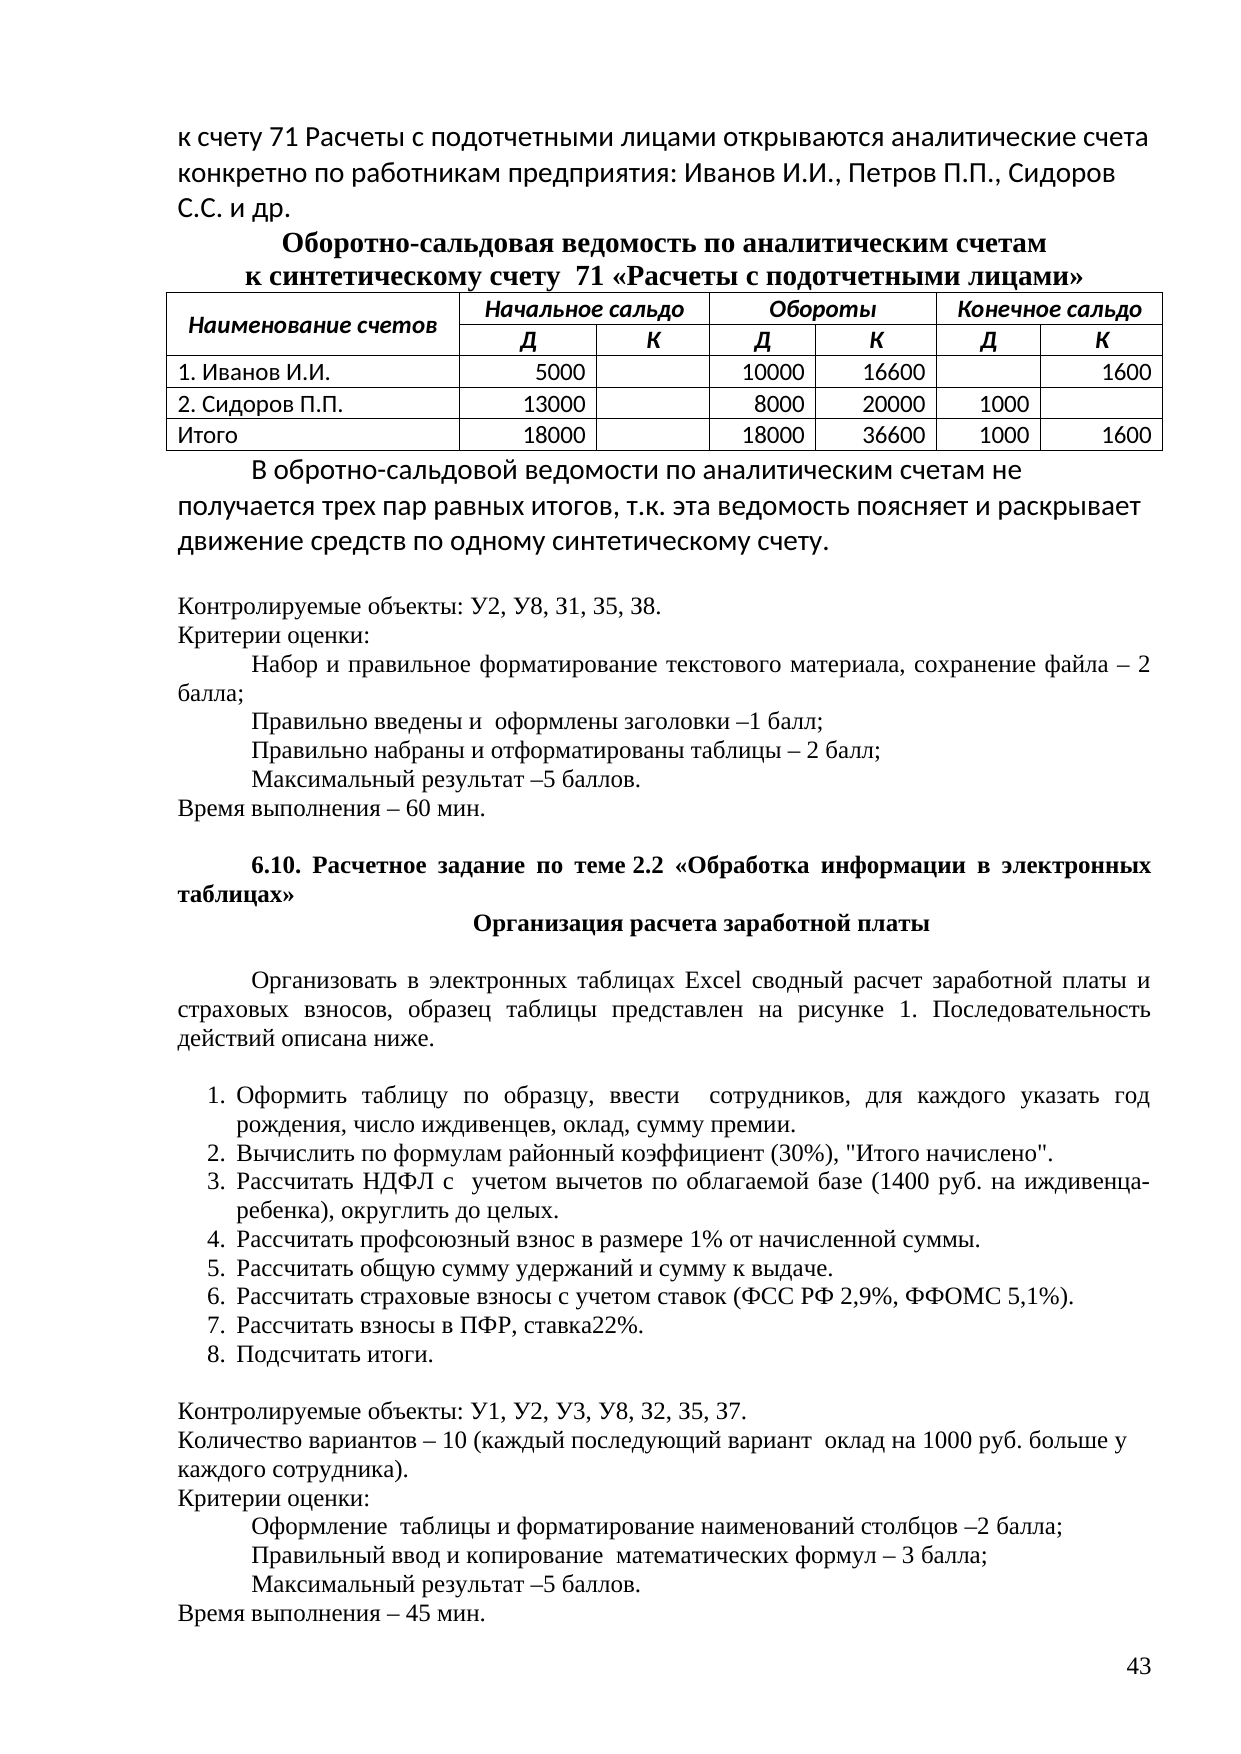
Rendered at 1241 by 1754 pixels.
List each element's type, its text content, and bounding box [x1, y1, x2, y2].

text Максимальный результат –5 баллов. [177, 1569, 1152, 1598]
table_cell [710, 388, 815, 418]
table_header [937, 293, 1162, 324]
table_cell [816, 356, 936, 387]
text Максимальный результат –5 баллов. [177, 764, 1152, 793]
list Рассчитать общую сумму удержаний и сумму к выдаче. [207, 1253, 1152, 1281]
text Количество вариантов – 10 (каждый последующий вариант оклад на 1000 руб. больше у каждого сотрудника). [177, 1425, 1152, 1483]
text к счету 71 Расчеты с подотчетными лицами открываются аналитические счета конкретно по работникам предприятия: Иванов И.И., Петров П.П., Сидоров С.С. и др. [177, 118, 1152, 225]
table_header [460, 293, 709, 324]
text Правильно введены и оформлены заголовки –1 балл; [177, 706, 1152, 735]
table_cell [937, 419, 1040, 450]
text Контролируемые объекты: У1, У2, У3, У8, З2, З5, З7. [177, 1396, 1152, 1425]
list Подсчитать итоги. [207, 1339, 1152, 1368]
text В обротно-сальдовой ведомости по аналитическим счетам не получается трех пар равных итогов, т.к. эта ведомость поясняет и раскрывает движение средств по одному синтетическому счету. [177, 451, 1152, 558]
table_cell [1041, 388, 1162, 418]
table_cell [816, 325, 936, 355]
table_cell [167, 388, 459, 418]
text Время выполнения – 60 мин. [177, 793, 1152, 821]
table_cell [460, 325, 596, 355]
text Правильный ввод и копирование математических формул – 3 балла; [177, 1540, 1152, 1569]
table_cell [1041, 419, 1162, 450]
text к синтетическому счету 71 «Расчеты с подотчетными лицами» [177, 258, 1152, 292]
text Контролируемые объекты: У2, У8, З1, З5, З8. [177, 591, 1152, 620]
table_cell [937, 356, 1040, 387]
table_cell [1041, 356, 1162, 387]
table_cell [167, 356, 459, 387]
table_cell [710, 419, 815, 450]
text Время выполнения – 45 мин. [177, 1598, 1152, 1626]
text Правильно набраны и отформатированы таблицы – 2 балл; [177, 735, 1152, 764]
list Рассчитать страховые взносы с учетом ставок (ФСС РФ 2,9%, ФФОМС 5,1%). [207, 1281, 1152, 1310]
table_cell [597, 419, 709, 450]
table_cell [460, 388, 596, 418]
text Оформление таблицы и форматирование наименований столбцов –2 балла; [177, 1511, 1152, 1540]
text Организация расчета заработной платы [177, 908, 1152, 936]
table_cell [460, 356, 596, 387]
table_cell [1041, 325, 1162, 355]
text Набор и правильное форматирование текстового материала, сохранение файла – 2 балла; [177, 649, 1152, 706]
list Рассчитать профсоюзный взнос в размере 1% от начисленной суммы. [207, 1224, 1152, 1253]
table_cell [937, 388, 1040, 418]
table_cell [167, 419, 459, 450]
list Рассчитать НДФЛ с учетом вычетов по облагаемой базе (1400 руб. на иждивенца-ребенка), округлить до целых. [207, 1166, 1152, 1224]
list Вычислить по формулам районный коэффициент (30%), "Итого начислено". [207, 1138, 1152, 1166]
text 6.10. Расчетное задание по теме 2.2 «Обработка информации в электронных таблицах» [177, 850, 1152, 908]
list Рассчитать взносы в ПФР, ставка22%. [207, 1310, 1152, 1339]
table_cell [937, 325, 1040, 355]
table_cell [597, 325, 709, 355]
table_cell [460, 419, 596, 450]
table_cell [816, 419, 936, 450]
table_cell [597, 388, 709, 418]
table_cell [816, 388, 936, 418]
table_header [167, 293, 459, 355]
text Критерии оценки: [177, 1483, 1152, 1511]
text Критерии оценки: [177, 620, 1152, 649]
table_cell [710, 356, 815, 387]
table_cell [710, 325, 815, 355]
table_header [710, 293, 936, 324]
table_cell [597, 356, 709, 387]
list Оформить таблицу по образцу, ввести сотрудников, для каждого указать год рождения, число иждивенцев, оклад, сумму премии. [207, 1080, 1152, 1138]
text Оборотно-сальдовая ведомость по аналитическим счетам [177, 225, 1152, 258]
text Организовать в электронных таблицах Excel сводный расчет заработной платы и страховых взносов, образец таблицы представлен на рисунке 1. Последовательность действий описана ниже. [177, 965, 1152, 1051]
